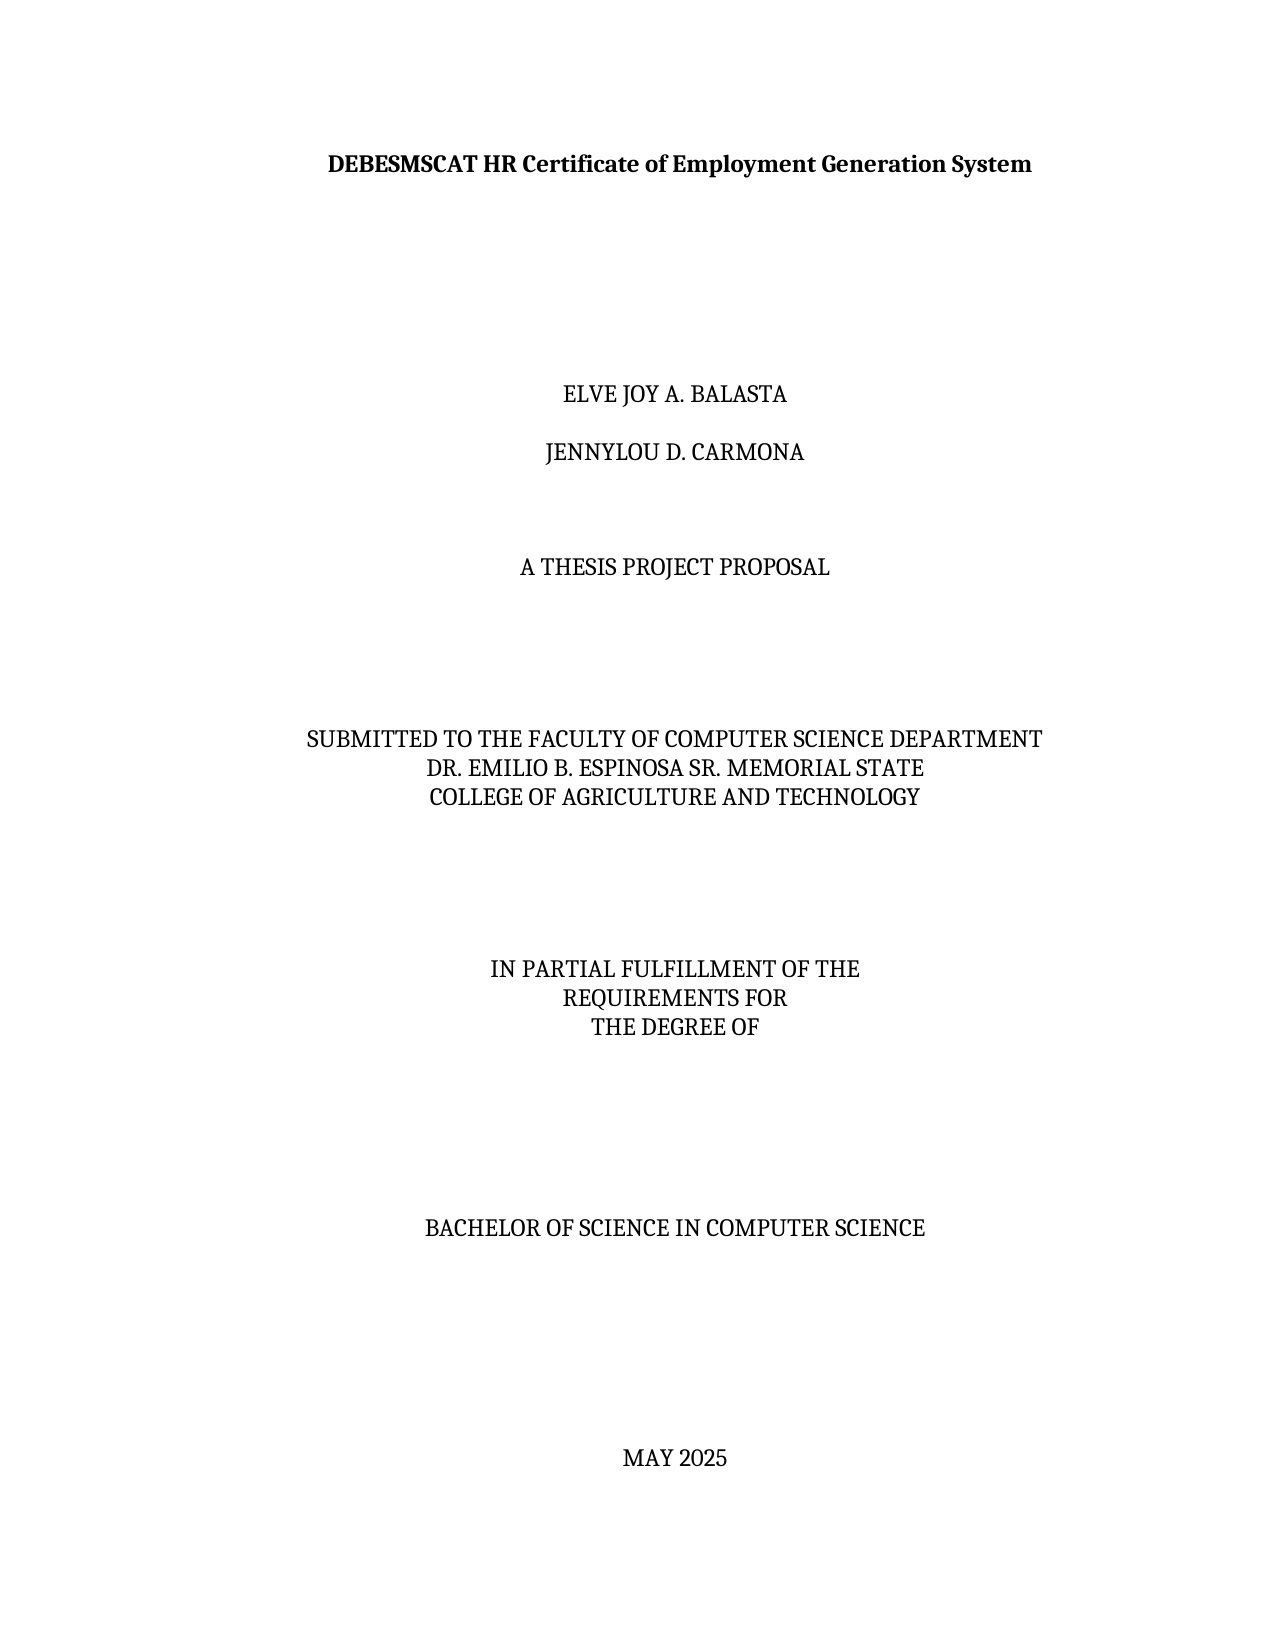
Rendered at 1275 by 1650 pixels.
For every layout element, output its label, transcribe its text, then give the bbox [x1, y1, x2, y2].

text JENNYLOU D. CARMONA [225, 437, 1125, 466]
subtitle DEBESMSCAT HR Certificate of Employment Generation System [225, 150, 1135, 179]
text MAY 2025 [225, 1444, 1125, 1472]
text THE DEGREE OF [225, 1012, 1125, 1041]
text BACHELOR OF SCIENCE IN COMPUTER SCIENCE [225, 1214, 1125, 1242]
text ELVE JOY A. BALASTA [225, 380, 1125, 409]
text IN PARTIAL FULFILLMENT OF THE [225, 955, 1125, 984]
text A THESIS PROJECT PROPOSAL [225, 552, 1125, 581]
text COLLEGE OF AGRICULTURE AND TECHNOLOGY [225, 782, 1125, 811]
text REQUIREMENTS FOR [225, 984, 1125, 1012]
text DR. EMILIO B. ESPINOSA SR. MEMORIAL STATE [225, 754, 1125, 782]
text SUBMITTED TO THE FACULTY OF COMPUTER SCIENCE DEPARTMENT [225, 725, 1125, 754]
